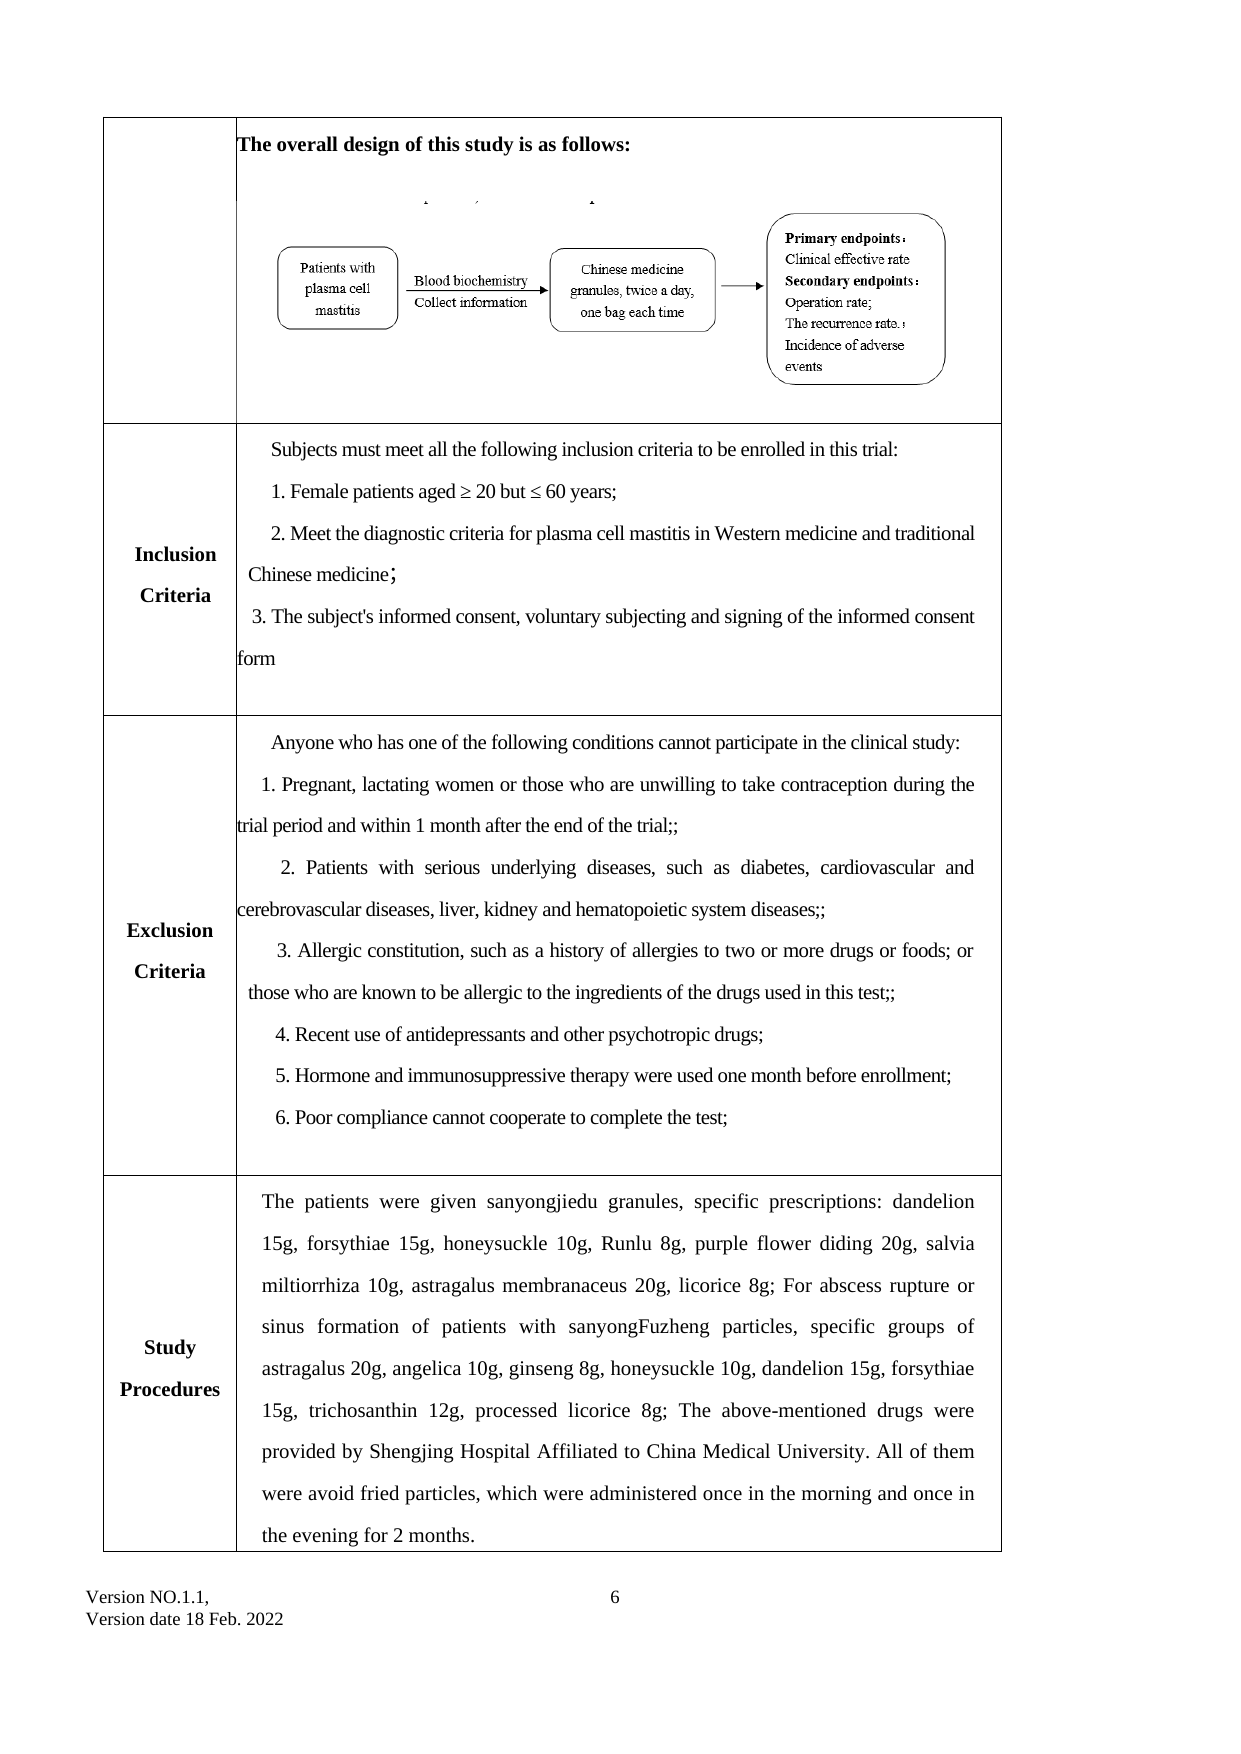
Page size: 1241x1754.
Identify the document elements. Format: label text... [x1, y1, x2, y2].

table_cell Study Procedures [104, 1176, 236, 1551]
picture [236, 201, 961, 423]
table_cell Exclusion Criteria [104, 716, 236, 1174]
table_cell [237, 118, 1001, 422]
table_cell Anyone who has one of the following conditions cannot participate in the clinical study: 1. Pregnant, lactating women or those who are unwilling to take contraception during the trial period and within 1 month after the end of the trial;; 2. Patients with serious underlying diseases, such as diabetes, cardiovascular and cerebrovascular diseases, liver, kidney and hematopoietic system diseases;; 3. Allergic constitution, such as a history of allergies to two or more drugs or foods; or those who are known to be allergic to the ingredients of the drugs used in this test;; 4. Recent use of antidepressants and other psychotropic drugs; 5. Hormone and immunosuppressive therapy were used one month before enrollment; 6. Poor compliance cannot cooperate to complete the test; [237, 716, 1001, 1174]
table_cell The patients were given sanyongjiedu granules, specific prescriptions: dandelion 15g, forsythiae 15g, honeysuckle 10g, Runlu 8g, purple flower diding 20g, salvia miltiorrhiza 10g, astragalus membranaceus 20g, licorice 8g; For abscess rupture or sinus formation of patients with sanyongFuzheng particles, specific groups of astragalus 20g, angelica 10g, ginseng 8g, honeysuckle 10g, dandelion 15g, forsythiae 15g, trichosanthin 12g, processed licorice 8g; The above-mentioned drugs were provided by Shengjing Hospital Affiliated to China Medical University. All of them were avoid fried particles, which were administered once in the morning and once in the evening for 2 months. [237, 1176, 1001, 1551]
table_cell Inclusion Criteria [104, 424, 236, 715]
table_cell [104, 118, 236, 422]
table_cell Subjects must meet all the following inclusion criteria to be enrolled in this trial: 1. Female patients aged ≥ 20 but ≤ 60 years; 2. Meet the diagnostic criteria for plasma cell mastitis in Western medicine and traditional Chinese medicine； 3. The subject's informed consent, voluntary subjecting and signing of the informed consent form [237, 424, 1001, 715]
